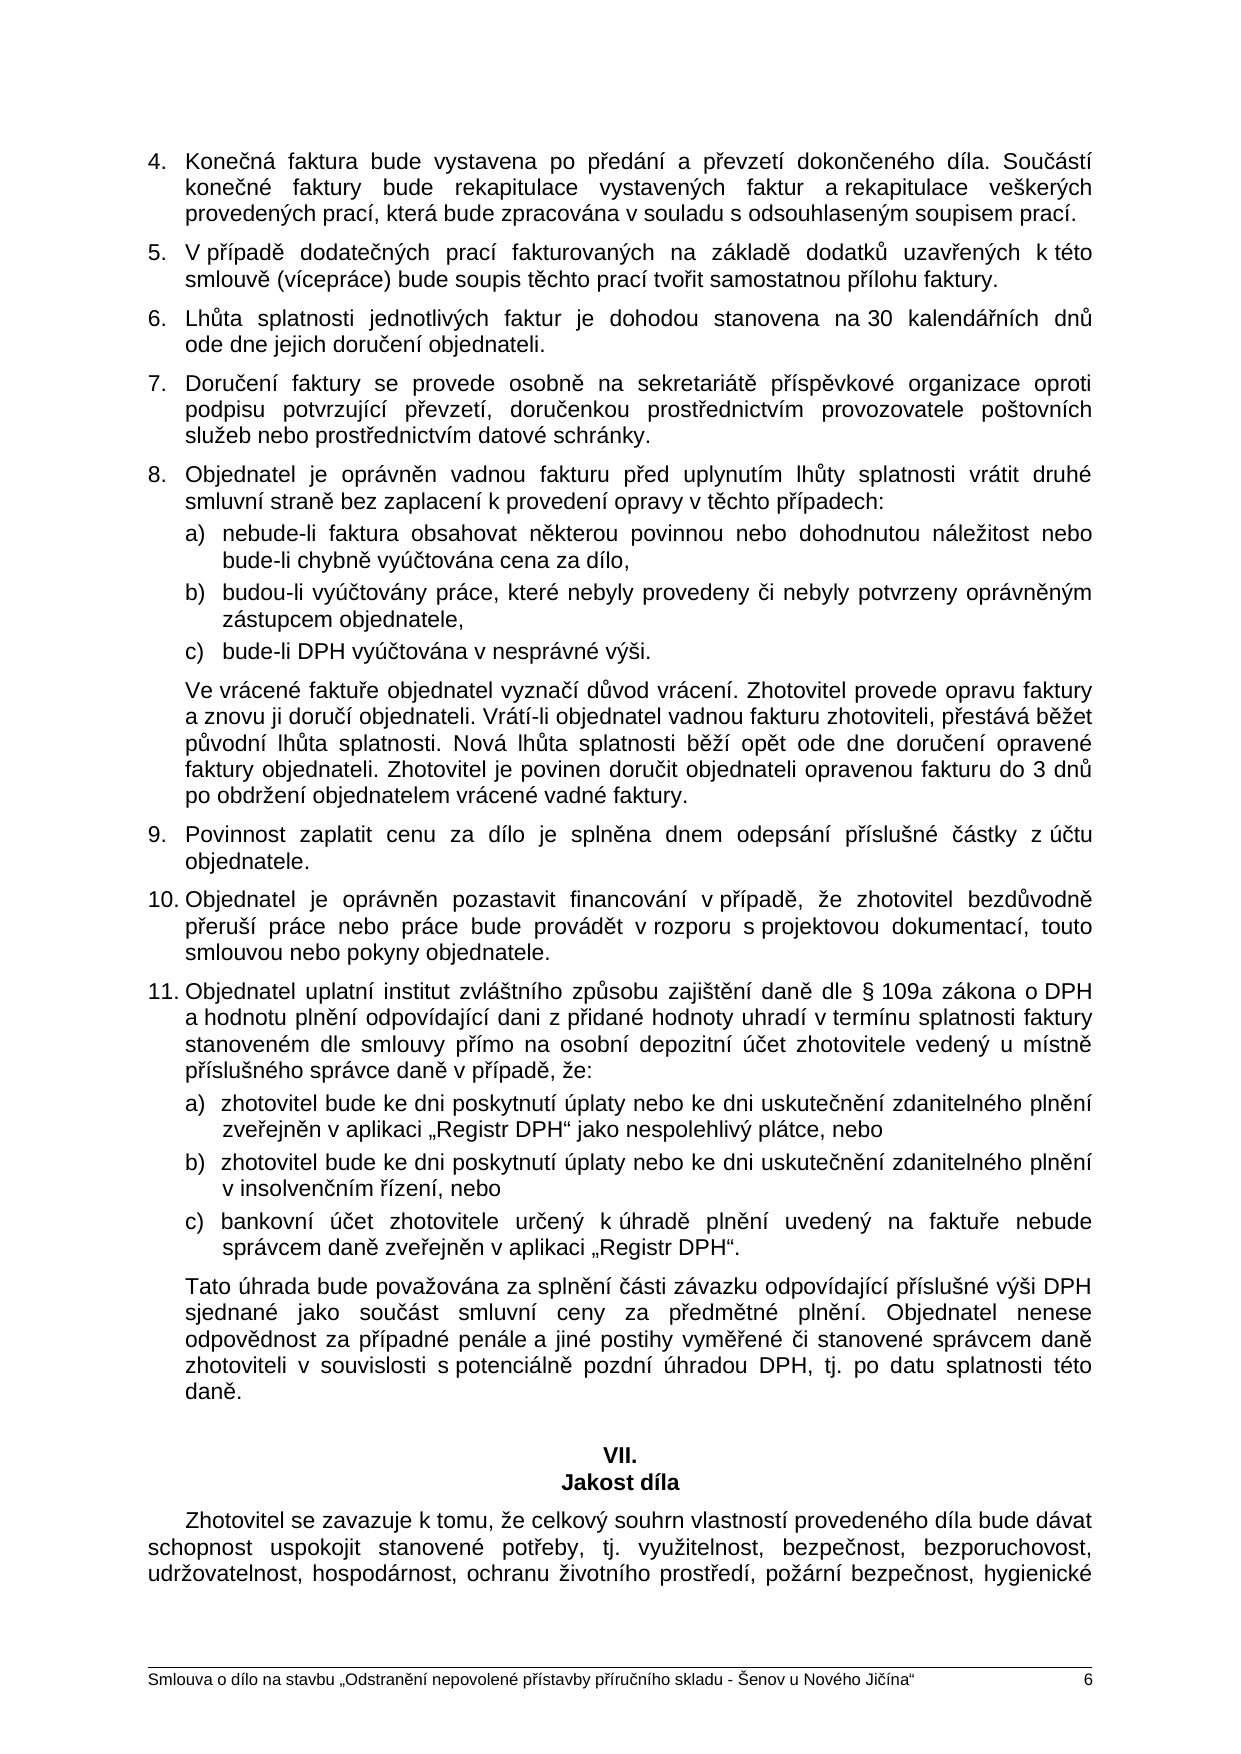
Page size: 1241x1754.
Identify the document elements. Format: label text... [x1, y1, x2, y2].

list Doručení faktury se provede osobně na sekretariátě příspěvkové organizace oproti podpisu potvrzující převzetí, doručenkou prostřednictvím provozovatele poštovních služeb nebo prostřednictvím datové schránky. [148, 370, 1092, 449]
list zhotovitel bude ke dni poskytnutí úplaty nebo ke dni uskutečnění zdanitelného plnění zveřejněn v aplikaci „Registr DPH“ jako nespolehlivý plátce, nebo [185, 1090, 1092, 1142]
list V případě dodatečných prací fakturovaných na základě dodatků uzavřených k této smlouvě (vícepráce) bude soupis těchto prací tvořit samostatnou přílohu faktury. [148, 239, 1092, 292]
list Lhůta splatnosti jednotlivých faktur je dohodou stanovena na 30 kalendářních dnů ode dne jejich doručení objednateli. [148, 304, 1092, 357]
list Povinnost zaplatit cenu za dílo je splněna dnem odepsání příslušné částky z účtu objednatele. [148, 821, 1092, 874]
list Objednatel uplatní institut zvláštního způsobu zajištění daně dle § 109a zákona o DPH a hodnotu plnění odpovídající dani z přidané hodnoty uhradí v termínu splatnosti faktury stanoveném dle smlouvy přímo na osobní depozitní účet zhotovitele vedený u místně příslušného správce daně v případě, že: [148, 978, 1092, 1083]
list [148, 1507, 1092, 1586]
list bankovní účet zhotovitele určený k úhradě plnění uvedený na faktuře nebude správcem daně zveřejněn v aplikaci „Registr DPH“. [185, 1208, 1092, 1260]
list budou-li vyúčtovány práce, které nebyly provedeny či nebyly potvrzeny oprávněným zástupcem objednatele, [185, 579, 1092, 632]
text VII. Jakost díla [148, 1442, 1092, 1495]
text Ve vrácené faktuře objednatel vyznačí důvod vrácení. Zhotovitel provede opravu faktury a znovu ji doručí objednateli. Vrátí-li objednatel vadnou fakturu zhotoviteli, přestává běžet původní lhůta splatnosti. Nová lhůta splatnosti běží opět ode dne doručení opravené faktury objednateli. Zhotovitel je povinen doručit objednateli opravenou fakturu do 3 dnů po obdržení objednatelem vrácené vadné faktury. [185, 677, 1092, 809]
list Objednatel je oprávněn pozastavit financování v případě, že zhotovitel bezdůvodně přeruší práce nebo práce bude provádět v rozporu s projektovou dokumentací, touto smlouvou nebo pokyny objednatele. [148, 886, 1092, 966]
list zhotovitel bude ke dni poskytnutí úplaty nebo ke dni uskutečnění zdanitelného plnění v insolvenčním řízení, nebo [185, 1149, 1092, 1201]
list bude-li DPH vyúčtována v nesprávné výši. [185, 638, 1092, 664]
list Konečná faktura bude vystavena po předání a převzetí dokončeného díla. Součástí konečné faktury bude rekapitulace vystavených faktur a rekapitulace veškerých provedených prací, která bude zpracována v souladu s odsouhlaseným soupisem prací. [148, 148, 1092, 227]
list nebude-li faktura obsahovat některou povinnou nebo dohodnutou náležitost nebo bude-li chybně vyúčtována cena za dílo, [185, 520, 1092, 573]
list Objednatel je oprávněn vadnou fakturu před uplynutím lhůty splatnosti vrátit druhé smluvní straně bez zaplacení k provedení opravy v těchto případech: [148, 461, 1092, 514]
text Tato úhrada bude považována za splnění části závazku odpovídající příslušné výši DPH sjednané jako součást smluvní ceny za předmětné plnění. Objednatel nenese odpovědnost za případné penále a jiné postihy vyměřené či stanovené správcem daně zhotoviteli v souvislosti s potenciálně pozdní úhradou DPH, tj. po datu splatnosti této daně. [185, 1273, 1092, 1404]
